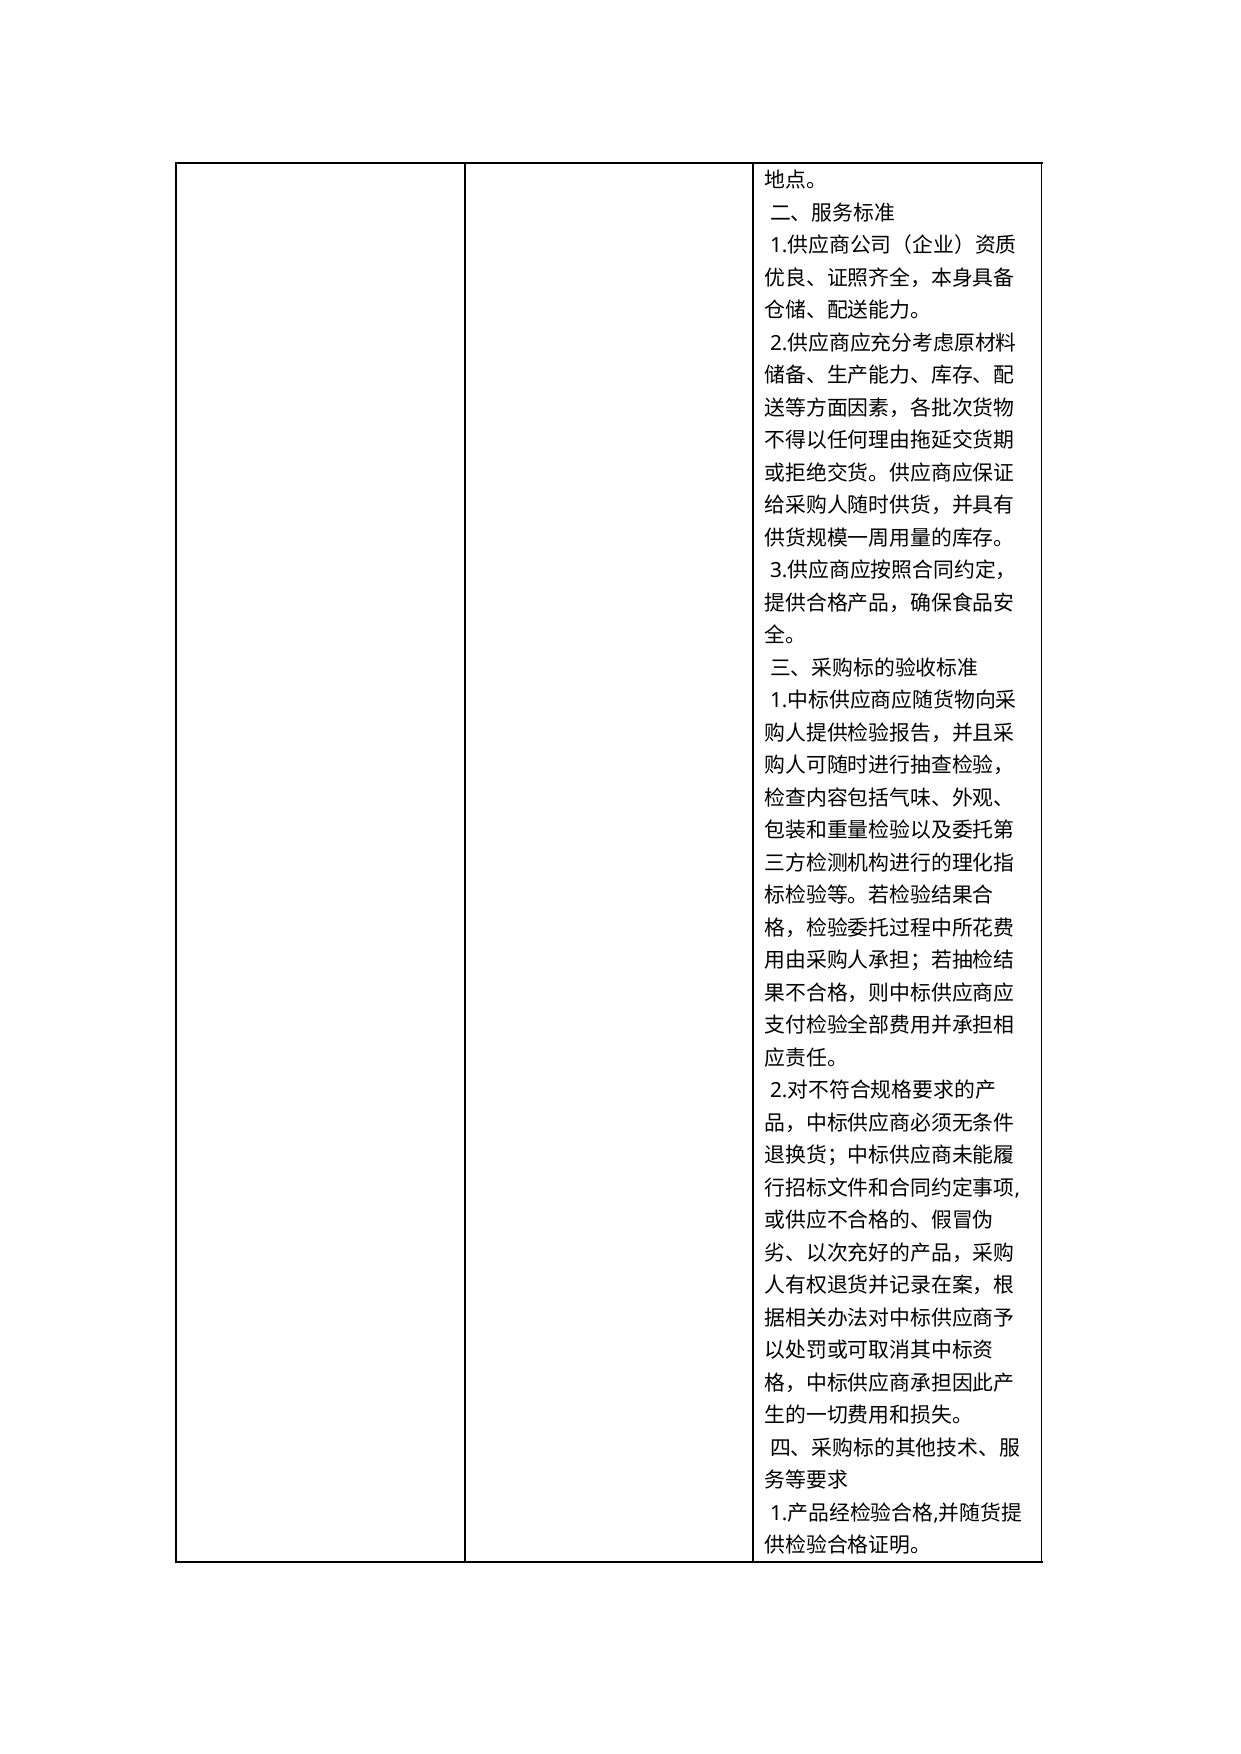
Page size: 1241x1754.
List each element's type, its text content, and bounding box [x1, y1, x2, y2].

table_cell ★ [466, 164, 752, 1561]
table_cell 2 [177, 164, 464, 1561]
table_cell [754, 164, 1041, 1561]
